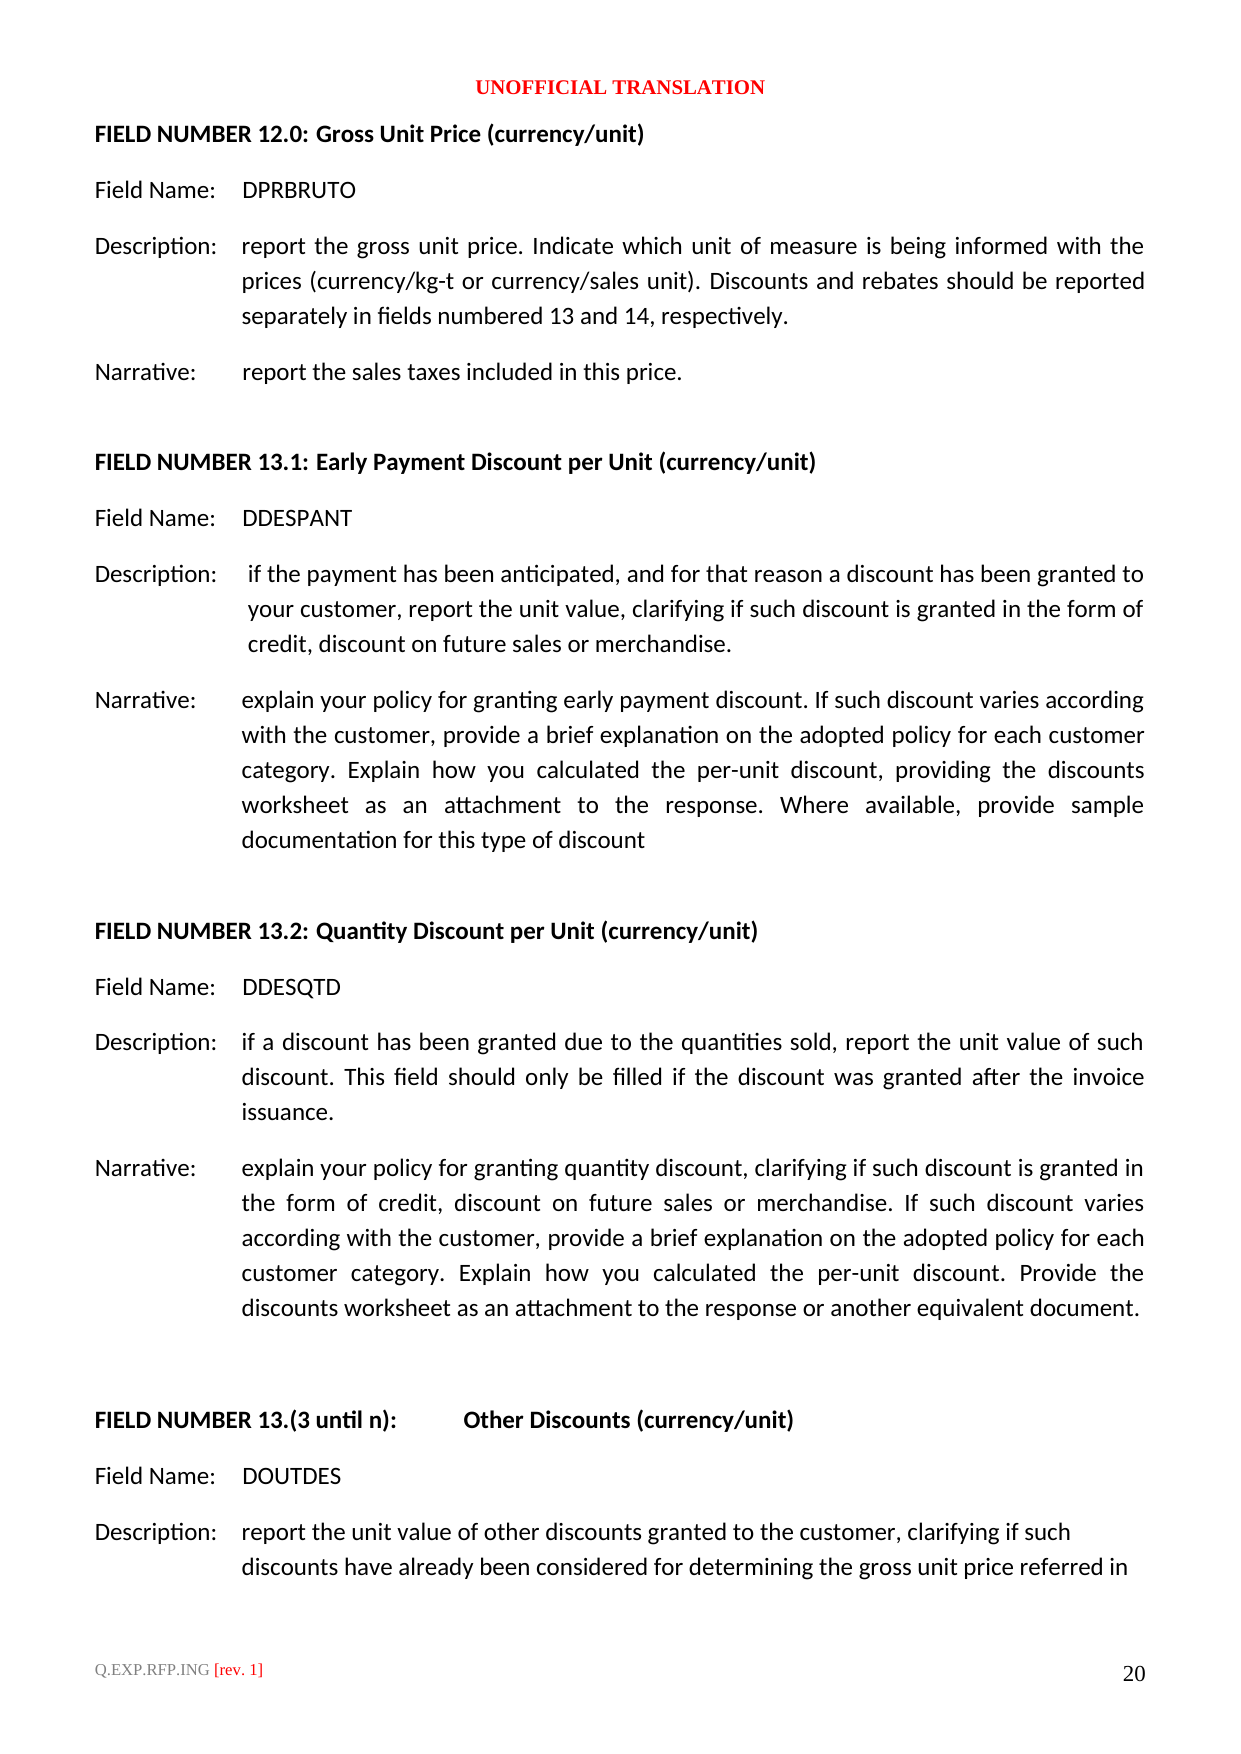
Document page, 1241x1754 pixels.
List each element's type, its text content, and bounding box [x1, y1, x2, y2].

text Narrative: explain your policy for granting early payment discount. If such discount varies according with the customer, provide a brief explanation on the adopted policy for each customer category. Explain how you calculated the per-unit discount, providing the discounts worksheet as an attachment to the response. Where available, provide sample documentation for this type of discount [94, 684, 1146, 854]
text Field Name: DOUTDES [94, 1460, 1146, 1490]
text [94, 1516, 1146, 1581]
text Description: if a discount has been granted due to the quantities sold, report the unit value of such discount. This field should only be filled if the discount was granted after the invoice issuance. [94, 1026, 1146, 1127]
text Narrative: report the sales taxes included in this price. [94, 356, 1146, 386]
text FIELD NUMBER 13.(3 until n): Other Discounts (currency/unit) [94, 1404, 1146, 1434]
text Description: report the gross unit price. Indicate which unit of measure is being informed with the prices (currency/kg-t or currency/sales unit). Discounts and rebates should be reported separately in fields numbered 13 and 14, respectively. [94, 230, 1146, 330]
text Field Name: DDESQTD [94, 971, 1146, 1001]
text FIELD NUMBER 12.0: Gross Unit Price (currency/unit) [94, 118, 1146, 149]
text Field Name: DDESPANT [94, 502, 1146, 533]
text FIELD NUMBER 13.1: Early Payment Discount per Unit (currency/unit) [94, 446, 1146, 477]
text Description: if the payment has been anticipated, and for that reason a discount has been granted to your customer, report the unit value, clarifying if such discount is granted in the form of credit, discount on future sales or merchandise. [94, 558, 1146, 659]
text Field Name: DPRBRUTO [94, 174, 1146, 204]
text FIELD NUMBER 13.2: Quantity Discount per Unit (currency/unit) [94, 915, 1146, 945]
